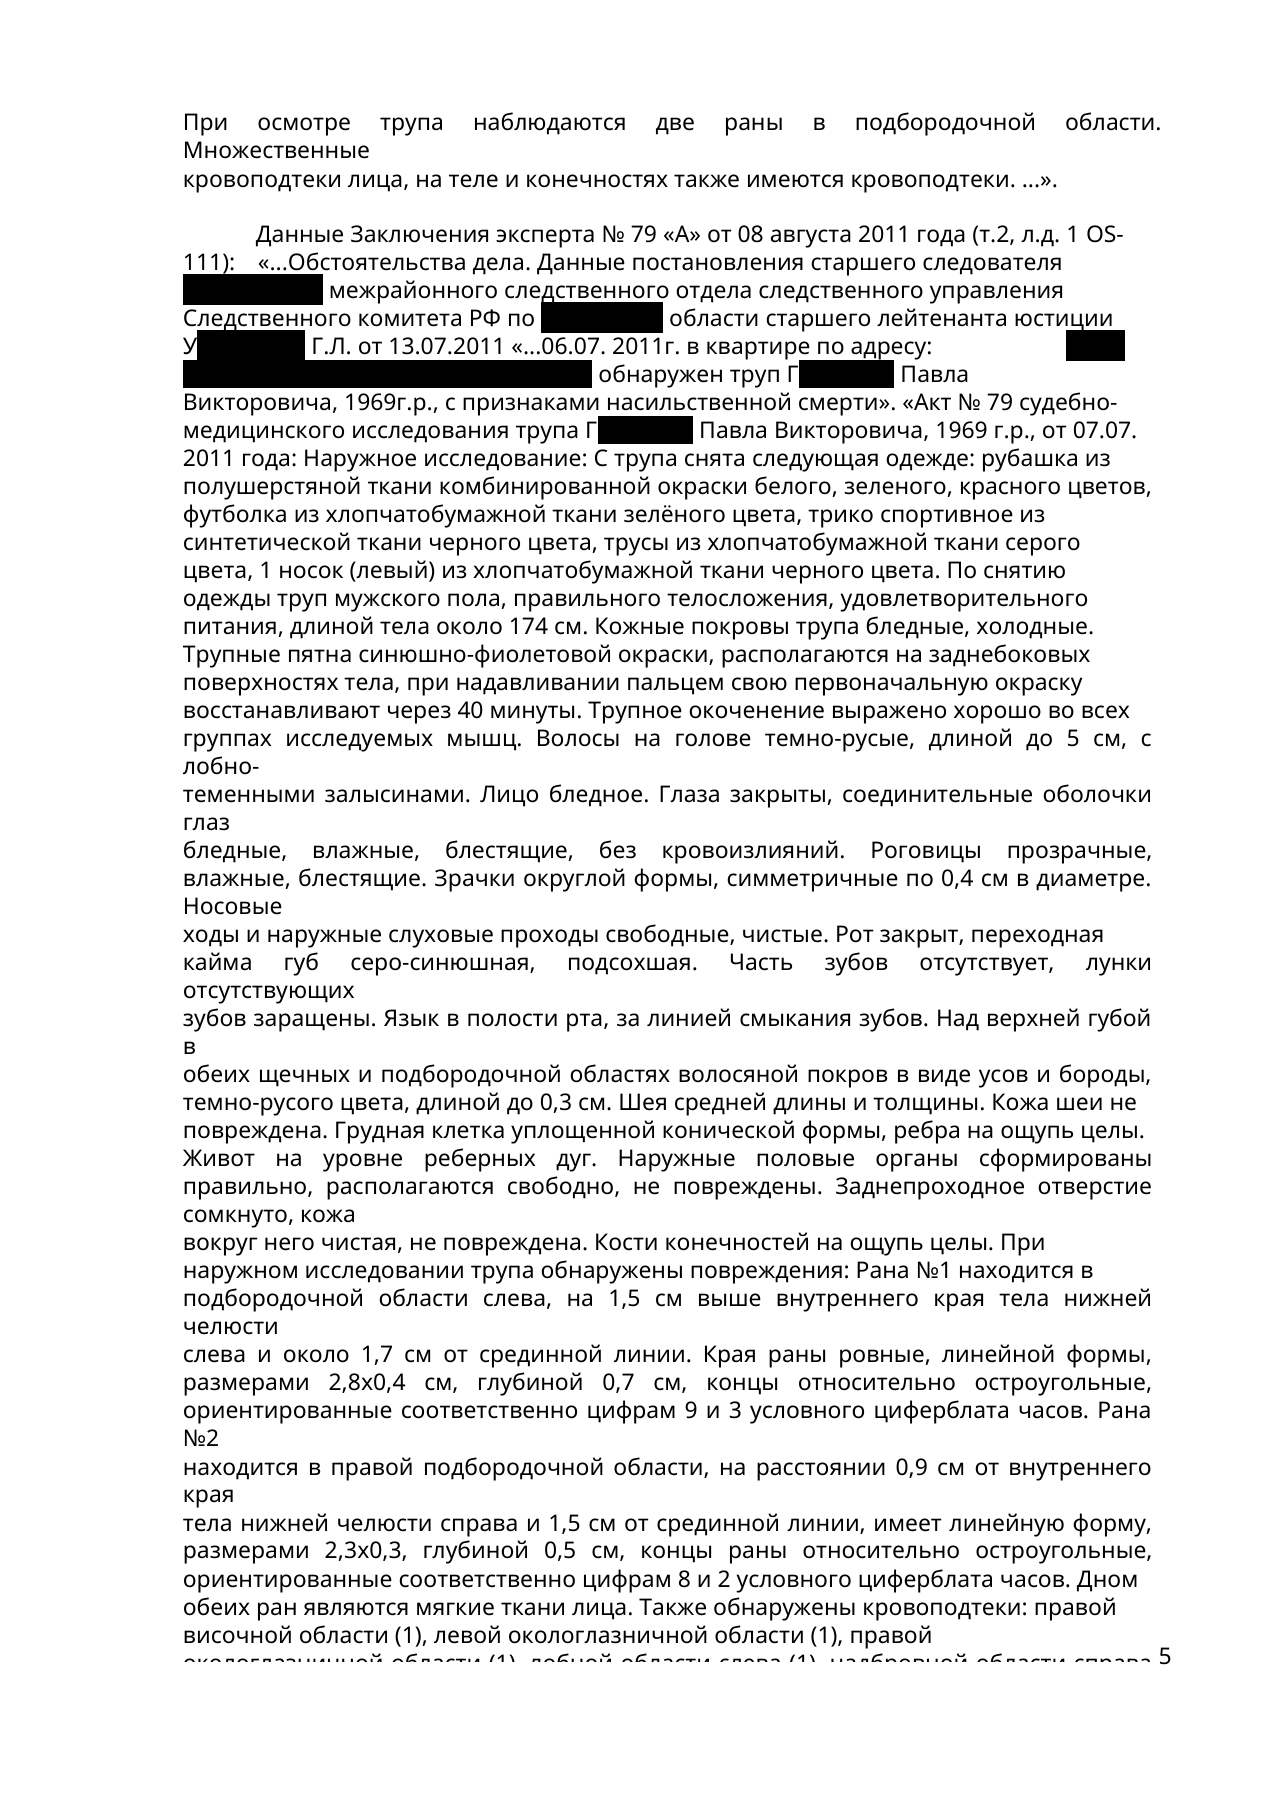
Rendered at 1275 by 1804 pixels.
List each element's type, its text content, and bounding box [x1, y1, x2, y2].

text Юрьянского межрайонного следственного отдела следственного управления Следственного комитета РФ по Кировской области старшего лейтенанта юстиции Урванцева Г.Л. от 13.07.2011 «...06.07. 2011г. в квартире по адресу: ЗАТО [183, 276, 1143, 360]
text Первомайский, ул. Советская, 13-11, обнаружен труп Гапонова Павла Викторовича, 1969г.р., с признаками насильственной смерти». «Акт № 79 судебно- медицинского исследования трупа Гапонова Павла Викторовича, 1969 г.р., от 07.07. 2011 года: Наружное исследование: С трупа снята следующая одежде: рубашка из полушерстяной ткани комбинированной окраски белого, зеленого, красного цветов, футболка из хлопчатобумажной ткани зелёного цвета, трико спортивное из синтетической ткани черного цвета, трусы из хлопчатобумажной ткани серого цвета, 1 носок (левый) из хлопчатобумажной ткани черного цвета. По снятию одежды труп мужского пола, правильного телосложения, удовлетворительного питания, длиной тела около 174 см. Кожные покровы трупа бледные, холодные. Трупные пятна синюшно-фиолетовой окраски, располагаются на заднебоковых поверхностях тела, при надавливании пальцем свою первоначальную окраску восстанавливают через 40 минуты. Трупное окоченение выражено хорошо во всех группах исследуемых мышц. Волосы на голове темно-русые, длиной до 5 см, с лобно- теменными залысинами. Лицо бледное. Глаза закрыты, соединительные оболочки глаз бледные, влажные, блестящие, без кровоизлияний. Роговицы прозрачные, влажные, блестящие. Зрачки округлой формы, симметричные по 0,4 см в диаметре. Носовые ходы и наружные слуховые проходы свободные, чистые. Рот закрыт, переходная кайма губ серо-синюшная, подсохшая. Часть зубов отсутствует, лунки отсутствующих зубов заращены. Язык в полости рта, за линией смыкания зубов. Над верхней губой в обеих щечных и подбородочной областях волосяной покров в виде усов и бороды, темно-русого цвета, длиной до 0,3 см. Шея средней длины и толщины. Кожа шеи не повреждена. Грудная клетка уплощенной конической формы, ребра на ощупь целы. Живот на уровне реберных дуг. Наружные половые органы сформированы правильно, располагаются свободно, не повреждены. Заднепроходное отверстие сомкнуто, кожа вокруг него чистая, не повреждена. Кости конечностей на ощупь целы. При наружном исследовании трупа обнаружены повреждения: Рана №1 находится в подбородочной области слева, на 1,5 см выше внутреннего края тела нижней челюсти слева и около 1,7 см от срединной линии. Края раны ровные, линейной формы, размерами 2,8x0,4 см, глубиной 0,7 см, концы относительно остроугольные, ориентированные соответственно цифрам 9 и 3 условного циферблата часов. Рана №2 находится в правой подбородочной области, на расстоянии 0,9 см от внутреннего края тела нижней челюсти справа и 1,5 см от срединной линии, имеет линейную форму, размерами 2,3x0,3, глубиной 0,5 см, концы раны относительно остроугольные, ориентированные соответственно цифрам 8 и 2 условного циферблата часов. Дном обеих ран являются мягкие ткани лица. Также обнаружены кровоподтеки: правой височной области (1), левой окологлазничной области (1), правой окологлазничной области (1), лобной области слева (1), надбровной области справа (1), левой щеки (1), левой скуловой области (1), передней поверхности шеи(6), передней поверхности грудной клетки справа (4), слева (6), передней поверхности средней трети правого плеча (5), наружной поверхности средней и нижней трети правого плеча (4), наружной поверхности правого предплечья средней трети (1), наружной поверхности^ левого предплечья нижней трети (3), передней поверхности левого предплечья верхней и средней трети (6), размерами соответственно от 1,5x2,5 см до >4,7x8,2 см, овальной, треугольной и неправильной формы, синюшно-фиолетовой окраски с четкими [183, 360, 1153, 1662]
text 5 [1158, 1646, 1172, 1669]
text кровоподтеки лица, на теле и конечностях также имеются кровоподтеки. ...». [183, 165, 1153, 194]
text При осмотре трупа наблюдаются две раны в подбородочной области. Множественные [183, 107, 1162, 165]
text Данные Заключения эксперта № 79 «А» от 08 августа 2011 года (т.2, л.д. 1 OS- 111): «...Обстоятельства дела. Данные постановления старшего следователя [183, 219, 1162, 276]
